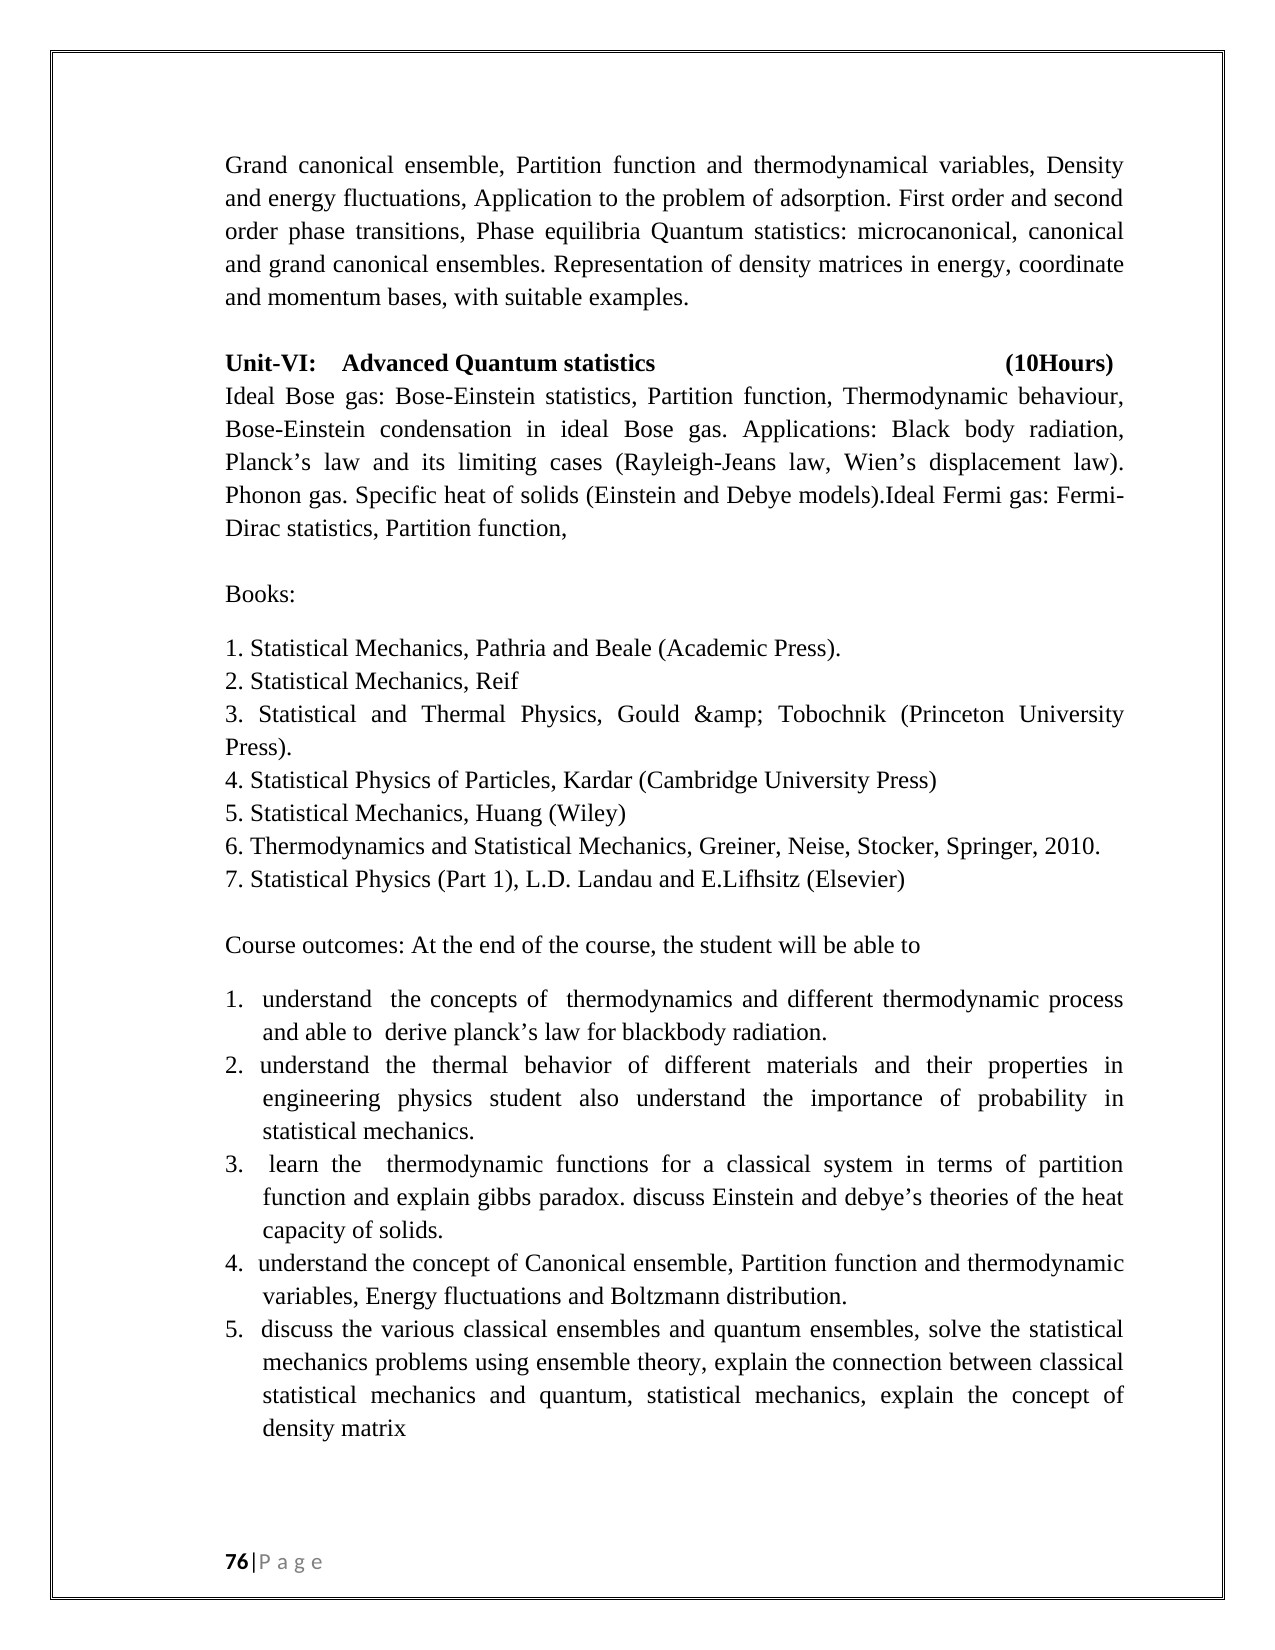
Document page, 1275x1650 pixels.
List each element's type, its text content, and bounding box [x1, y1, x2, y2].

text 3. Statistical and Thermal Physics, Gould &amp; Tobochnik (Princeton University Press). [225, 699, 1125, 761]
text 1. understand the concepts of thermodynamics and different thermodynamic process and able to derive planck’s law for blackbody radiation. [225, 984, 1125, 1046]
text 7. Statistical Physics (Part 1), L.D. Landau and E.Lifhsitz (Elsevier) [225, 864, 1125, 893]
text 4. understand the concept of Canonical ensemble, Partition function and thermodynamic variables, Energy fluctuations and Boltzmann distribution. [225, 1248, 1125, 1310]
text Ideal Bose gas: Bose-Einstein statistics, Partition function, Thermodynamic behaviour, Bose-Einstein condensation in ideal Bose gas. Applications: Black body radiation, Planck’s law and its limiting cases (Rayleigh-Jeans law, Wien’s displacement law). Phonon gas. Specific heat of solids (Einstein and Debye models).Ideal Fermi gas: Fermi-Dirac statistics, Partition function, [225, 381, 1125, 542]
text 5. Statistical Mechanics, Huang (Wiley) [225, 798, 1125, 827]
text 2. understand the thermal behavior of different materials and their properties in engineering physics student also understand the importance of probability in statistical mechanics. [225, 1050, 1125, 1145]
text 3. learn the thermodynamic functions for a classical system in terms of partition function and explain gibbs paradox. discuss Einstein and debye’s theories of the heat capacity of solids. [225, 1149, 1125, 1244]
text Course outcomes: At the end of the course, the student will be able to [225, 930, 1125, 959]
text 2. Statistical Mechanics, Reif [225, 666, 1125, 695]
text 5. discuss the various classical ensembles and quantum ensembles, solve the statistical mechanics problems using ensemble theory, explain the connection between classical statistical mechanics and quantum, statistical mechanics, explain the concept of density matrix [225, 1314, 1125, 1442]
text 1. Statistical Mechanics, Pathria and Beale (Academic Press). [225, 633, 1125, 662]
text Grand canonical ensemble, Partition function and thermodynamical variables, Density and energy fluctuations, Application to the problem of adsorption. First order and second order phase transitions, Phase equilibria Quantum statistics: microcanonical, canonical and grand canonical ensembles. Representation of density matrices in energy, coordinate and momentum bases, with suitable examples. [225, 150, 1125, 311]
text Unit-VI: Advanced Quantum statistics (10Hours) [225, 348, 1125, 377]
text 4. Statistical Physics of Particles, Kardar (Cambridge University Press) [225, 765, 1125, 794]
text Books: [225, 579, 1125, 608]
text 6. Thermodynamics and Statistical Mechanics, Greiner, Neise, Stocker, Springer, 2010. [225, 831, 1125, 860]
